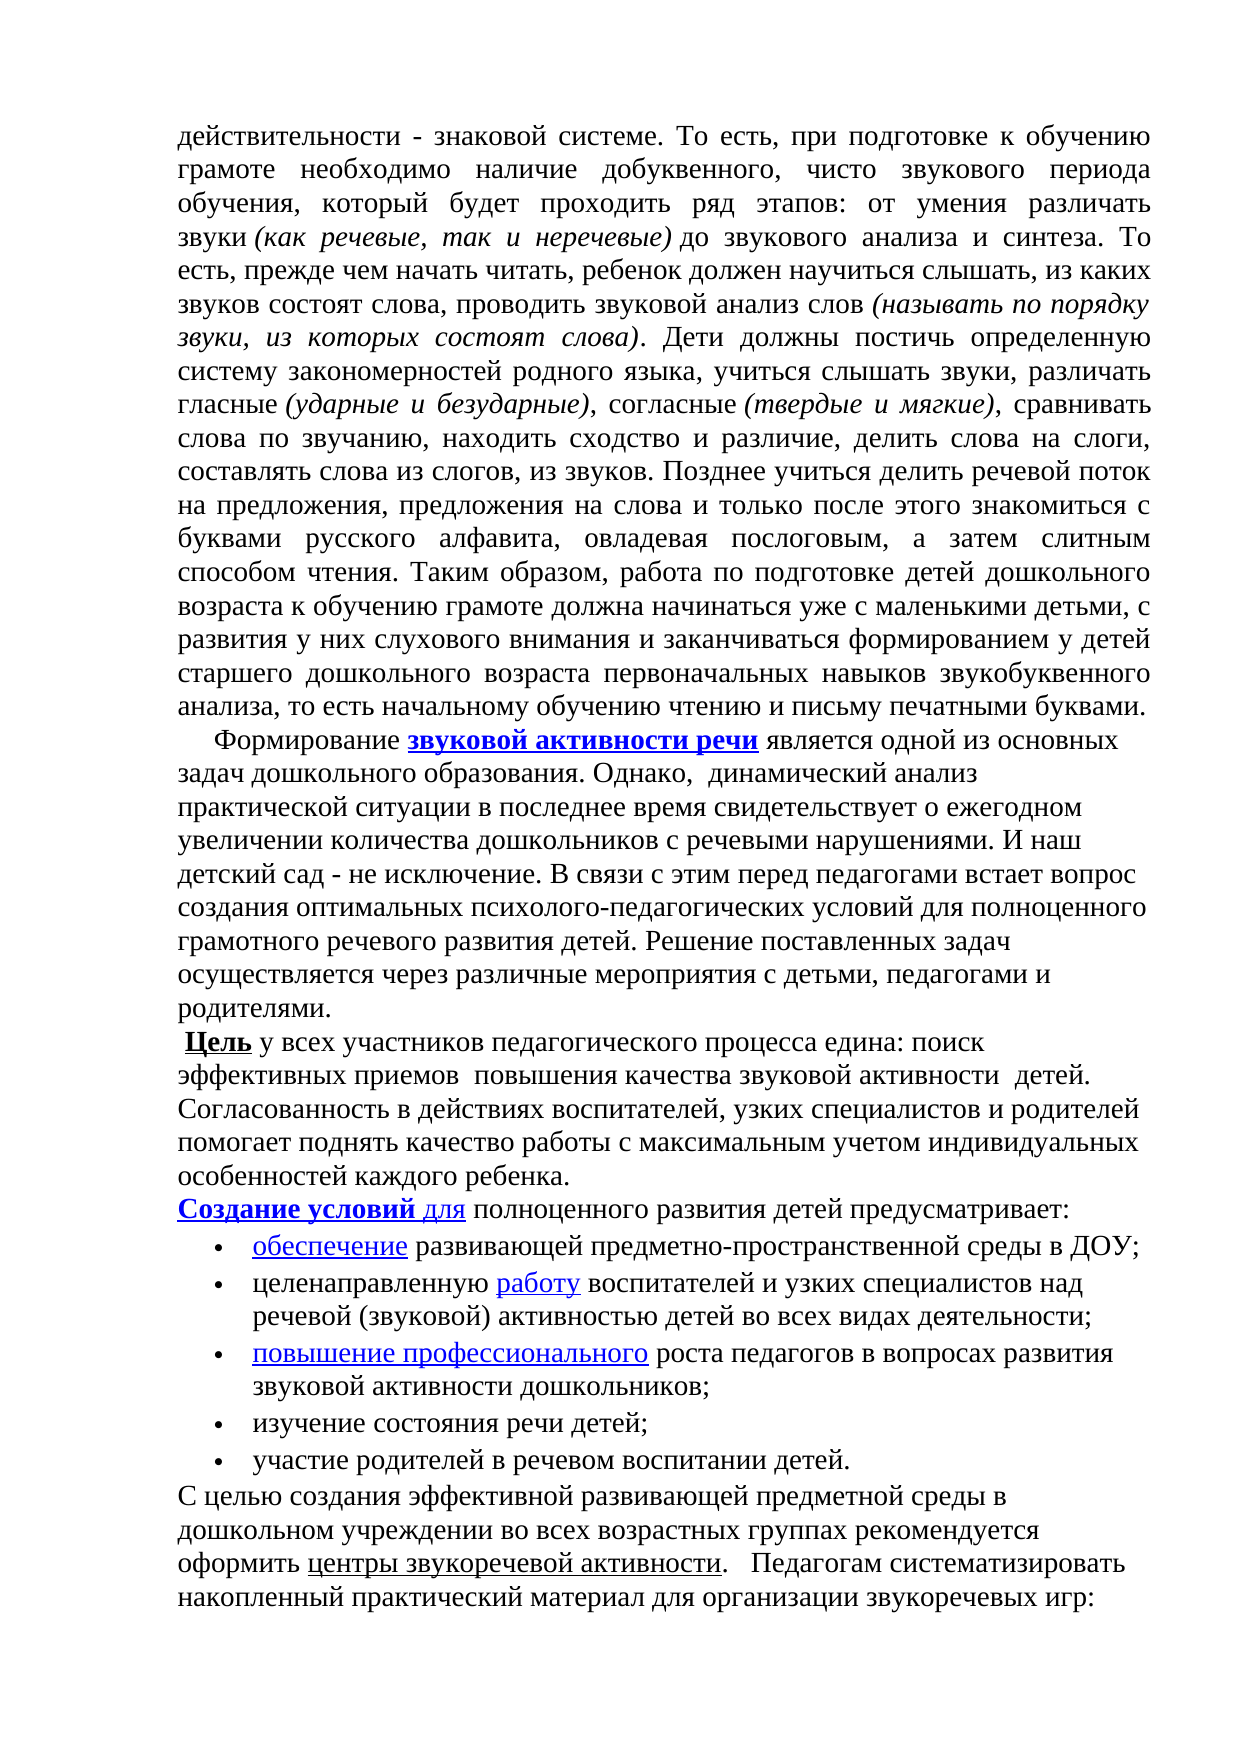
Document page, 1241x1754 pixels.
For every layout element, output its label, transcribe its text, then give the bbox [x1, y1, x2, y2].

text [177, 118, 1152, 722]
list участие родителей в речевом воспитании детей. [215, 1442, 1152, 1475]
list обеспечение развивающей предметно-пространственной среды в ДОУ; [215, 1228, 1152, 1262]
text Цель у всех участников педагогического процесса едина: поиск эффективных приемов повышения качества звуковой активности детей. Согласованность в действиях воспитателей, узких специалистов и родителей помогает поднять качество работы с максимальным учетом индивидуальных особенностей каждого ребенка. [177, 1024, 1152, 1191]
text Создание условий для полноценного развития детей предусматривает: [177, 1191, 1152, 1225]
list целенаправленную работу воспитателей и узких специалистов над речевой (звуковой) активностью детей во всех видах деятельности; [215, 1265, 1152, 1332]
text С целью создания эффективной развивающей предметной среды в дошкольном учреждении во всех возрастных группах рекомендуется оформить центры звукоречевой активности. Педагогам систематизировать накопленный практический материал для организации звукоречевых игр: [177, 1478, 1152, 1613]
text Формирование звуковой активности речи является одной из основных задач дошкольного образования. Однако, динамический анализ практической ситуации в последнее время свидетельствует о ежегодном увеличении количества дошкольников с речевыми нарушениями. И наш детский сад - не исключение. В связи с этим перед педагогами встает вопрос создания оптимальных психолого-педагогических условий для полноценного грамотного речевого развития детей. Решение поставленных задач осуществляется через различные мероприятия с детьми, педагогами и родителями. [177, 722, 1152, 1024]
list изучение состояния речи детей; [215, 1405, 1152, 1439]
list повышение профессионального роста педагогов в вопросах развития звуковой активности дошкольников; [215, 1335, 1152, 1402]
